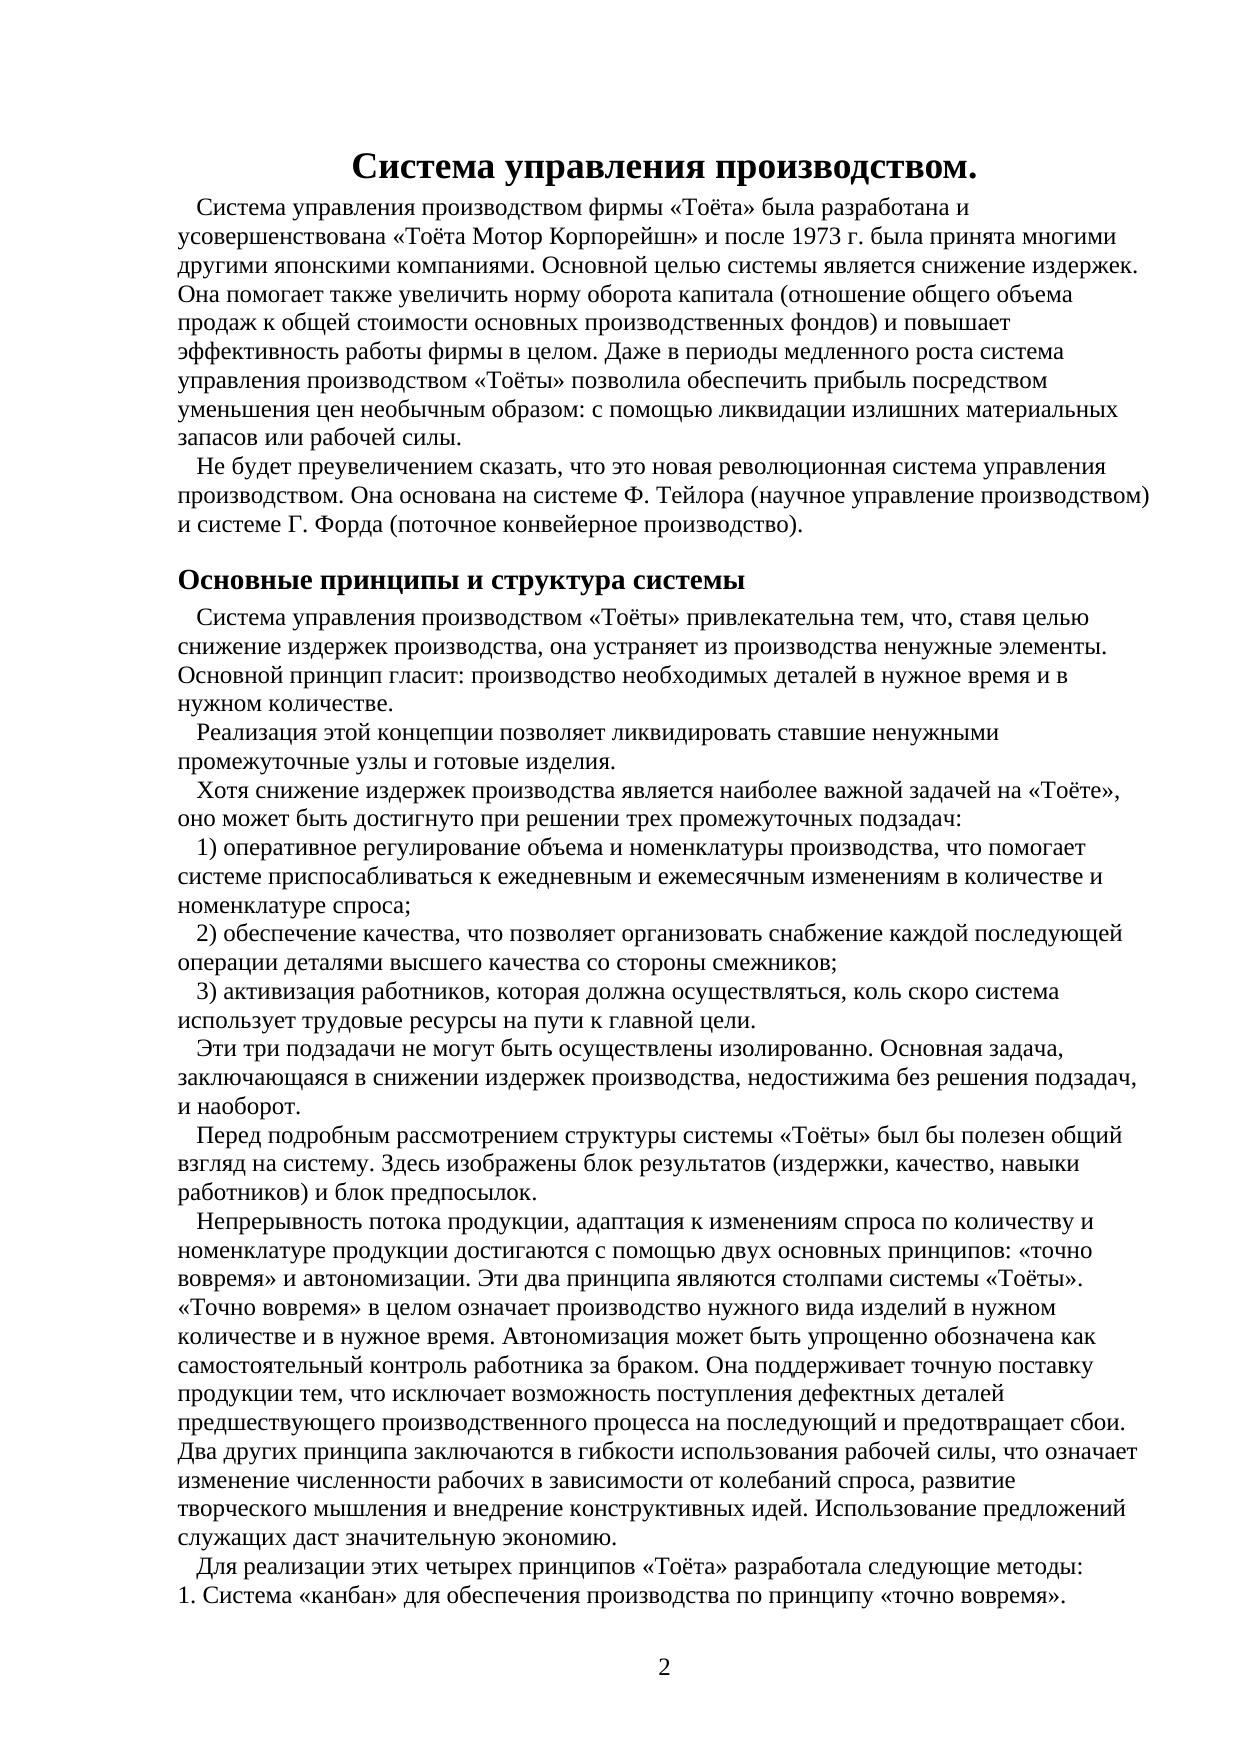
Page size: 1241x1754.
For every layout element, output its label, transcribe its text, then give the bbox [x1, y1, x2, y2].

text 1. Система «канбан» для обеспечения производства по принципу «точно вовремя». [177, 1580, 1152, 1608]
text 3) активизация работников, которая должна осуществляться, коль скоро система использует трудовые ресурсы на пути к главной цели. [177, 976, 1152, 1033]
text Система управления производством «Тоёты» привлекательна тем, что, ставя целью снижение издержек производства, она устраняет из производства ненужные элементы. Основной принцип гласит: производство необходимых деталей в нужное время и в нужном количестве. [177, 602, 1152, 717]
text Эти три подзадачи не могут быть осуществлены изолированно. Основная задача, заключающаяся в снижении издержек производства, недостижима без решения подзадач, и наоборот. [177, 1033, 1152, 1120]
subtitle Система управления производством. [177, 143, 1152, 186]
subtitle Основные принципы и структура системы [177, 562, 1152, 596]
text Непрерывность потока продукции, адаптация к изменениям спроса по количеству и номенклатуре продукции достигаются с помощью двух основных принципов: «точно вовремя» и автономизации. Эти два принципа являются столпами системы «Тоёты». «Точно вовремя» в целом означает производство нужного вида изделий в нужном количестве и в нужное время. Автономизация может быть упрощенно обозначена как самостоятельный контроль работника за браком. Она поддерживает точную поставку продукции тем, что исключает возможность поступления дефектных деталей предшествующего производственного процесса на последующий и предотвращает сбои. [177, 1206, 1152, 1436]
text Не будет преувеличением сказать, что это новая революционная система управления производством. Она основана на системе Ф. Тейлора (научное управление производством) и системе Г. Форда (поточное конвейерное производство). [177, 451, 1152, 537]
text Для реализации этих четырех принципов «Тоёта» разработала следующие методы: [177, 1551, 1152, 1580]
text Перед подробным рассмотрением структуры системы «Тоёты» был бы полезен общий взгляд на систему. Здесь изображены блок результатов (издержки, качество, навыки работников) и блок предпосылок. [177, 1120, 1152, 1206]
text 2) обеспечение качества, что позволяет организовать снабжение каждой последующей операции деталями высшего качества со стороны смежников; [177, 918, 1152, 976]
text Хотя снижение издержек производства является наиболее важной задачей на «Тоёте», оно может быть достигнуто при решении трех промежуточных подзадач: [177, 775, 1152, 832]
text 1) оперативное регулирование объема и номенклатуры производства, что помогает системе приспосабливаться к ежедневным и ежемесячным изменениям в количестве и номенклатуре спроса; [177, 832, 1152, 918]
text Два других принципа заключаются в гибкости использования рабочей силы, что означает изменение численности рабочих в зависимости от колебаний спроса, развитие творческого мышления и внедрение конструктивных идей. Использование предложений служащих даст значительную экономию. [177, 1436, 1152, 1551]
text Реализация этой концепции позволяет ликвидировать ставшие ненужными промежуточные узлы и готовые изделия. [177, 717, 1152, 775]
text Система управления производством фирмы «Тоёта» была разработана и усовершенствована «Тоёта Мотор Корпорейшн» и после 1973 г. была принята многими другими японскими компаниями. Основной целью системы является снижение издержек. Она помогает также увеличить норму оборота капитала (отношение общего объема продаж к общей стоимости основных производственных фондов) и повышает эффективность работы фирмы в целом. Даже в периоды медленного роста система управления производством «Тоёты» позволила обеспечить прибыль посредством уменьшения цен необычным образом: с помощью ликвидации излишних материальных запасов или рабочей силы. [177, 192, 1152, 451]
